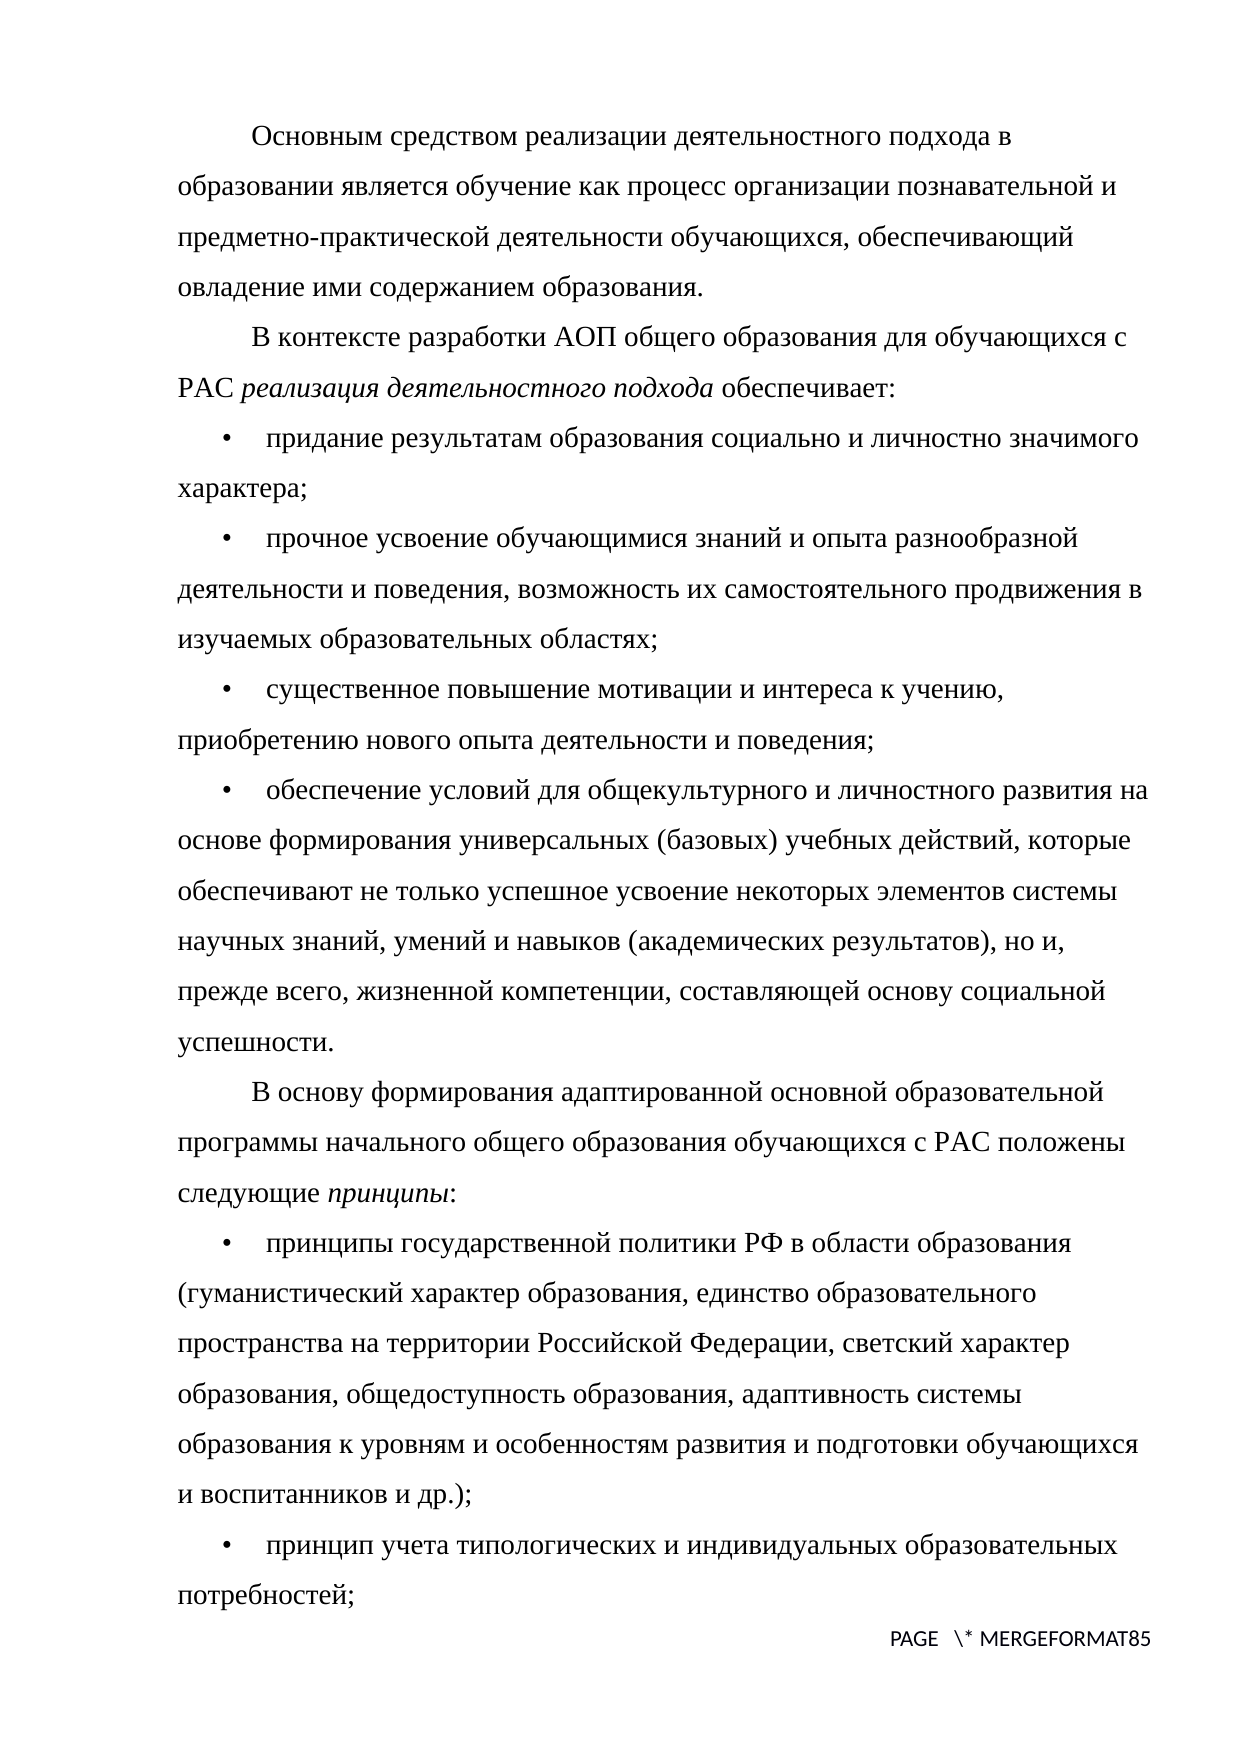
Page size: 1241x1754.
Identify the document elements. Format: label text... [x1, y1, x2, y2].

list принцип учета типологических и индивидуальных образовательных потребностей; [177, 1527, 1152, 1611]
list прочное усвоение обучающимися знаний и опыта разнообразной деятельности и поведения, возможность их самостоятельного продвижения в изучаемых образовательных областях; [177, 521, 1152, 655]
list обеспечение условий для общекультурного и личностного развития на основе формирования универсальных (базовых) учебных действий, которые обеспечивают не только успешное усвоение некоторых элементов системы научных знаний, умений и навыков (академических результатов), но и, прежде всего, жизненной компетенции, составляющей основу социальной успешности. [177, 772, 1152, 1057]
list принципы государственной политики РФ в области образования (гуманистический характер образования, единство образовательного пространства на территории Российской Федерации, светский характер образования, общедоступность образования, адаптивность системы образования к уровням и особенностям развития и подготовки обучающихся и воспитанников и др.); [177, 1225, 1152, 1510]
text Основным средством реализации деятельностного подхода в образовании является обучение как процесс организации познавательной и предметно-практической деятельности обучающихся, обеспечивающий овладение ими содержанием образования. [177, 118, 1152, 303]
list придание результатам образования социально и личностно значимого характера; [177, 420, 1152, 504]
list существенное повышение мотивации и интереса к учению, приобретению нового опыта деятельности и поведения; [177, 672, 1152, 755]
text В основу формирования адаптированной основной образовательной программы начального общего образования обучающихся с РАС положены следующие принципы: [177, 1074, 1152, 1208]
text В контексте разработки АОП общего образования для обучающихся с РАС реализация деятельностного подхода обеспечивает: [177, 319, 1152, 403]
